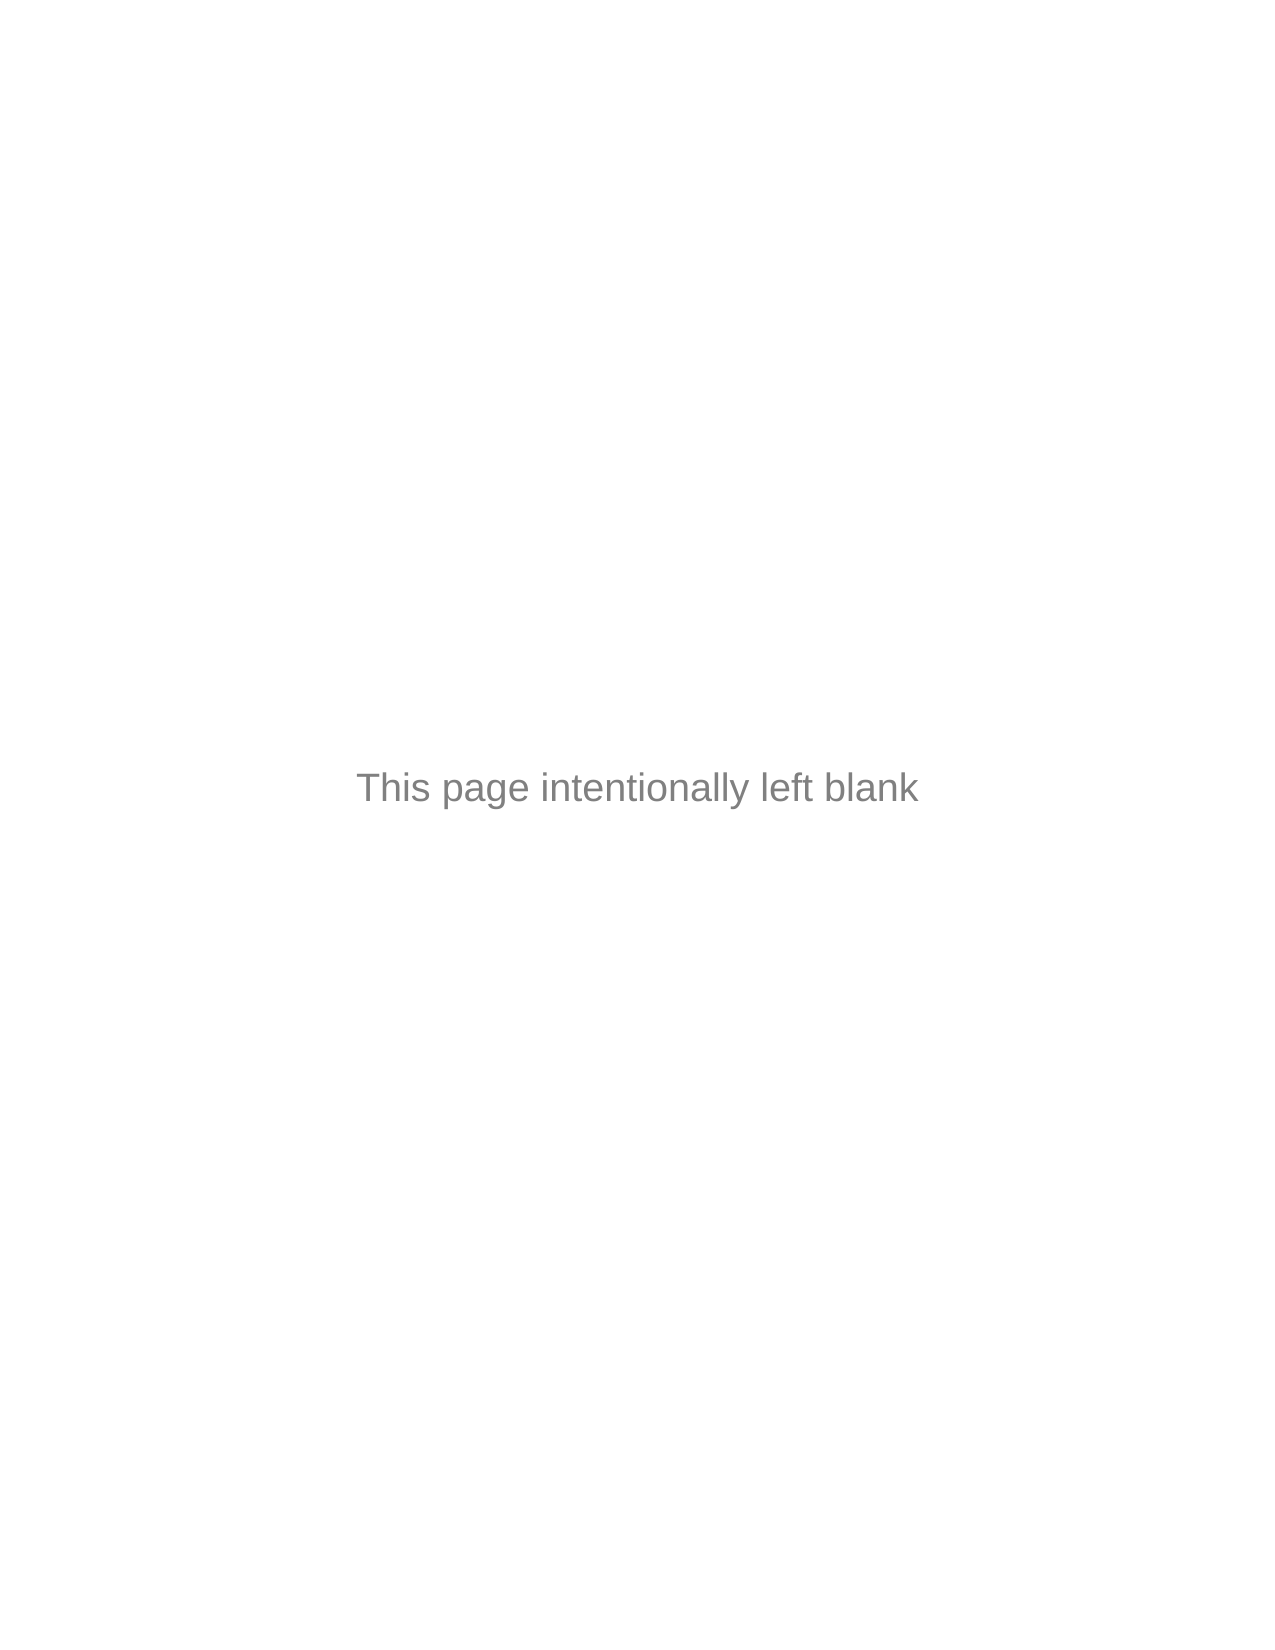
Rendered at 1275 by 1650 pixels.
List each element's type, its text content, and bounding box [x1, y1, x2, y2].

text This page intentionally left blank [150, 150, 1125, 810]
